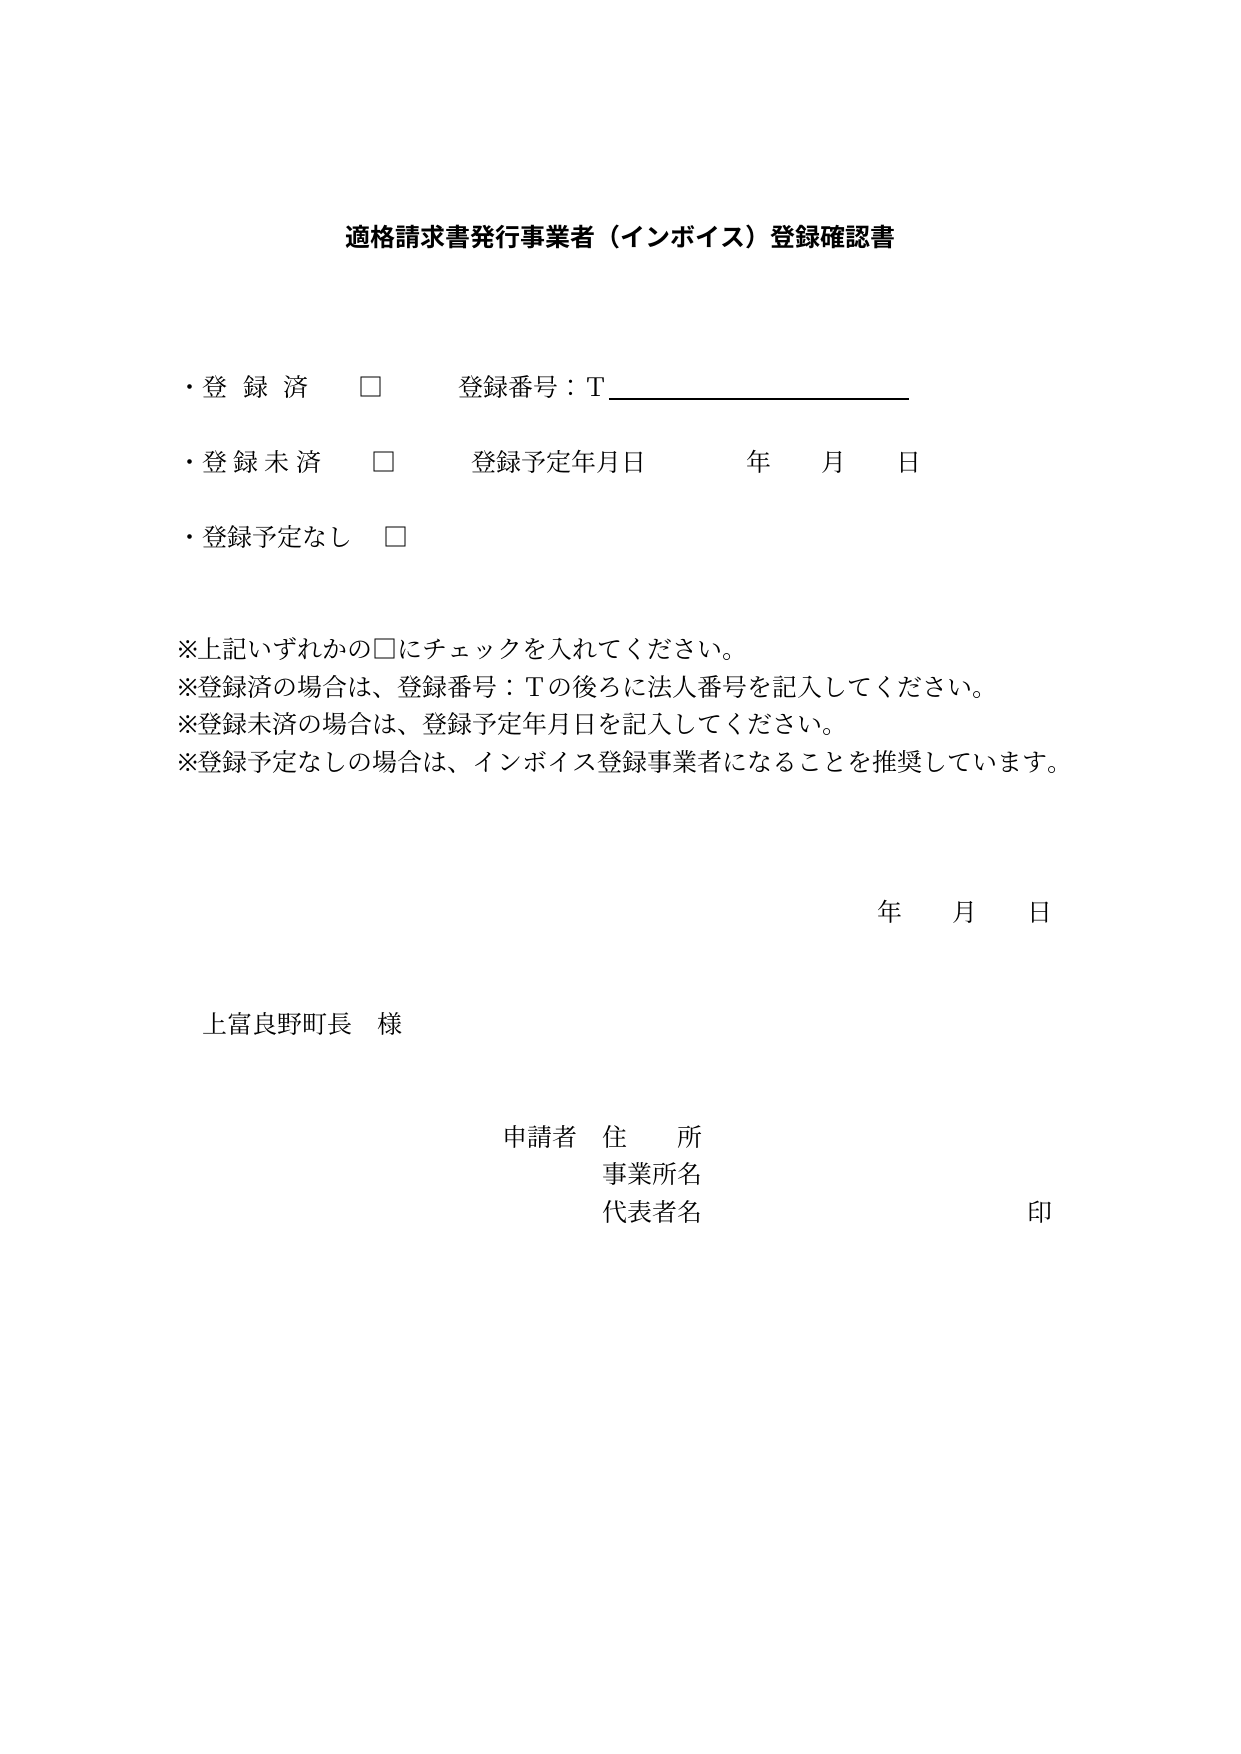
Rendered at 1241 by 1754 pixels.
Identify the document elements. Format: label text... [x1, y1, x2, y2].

text 代表者名 印 [177, 1192, 1063, 1229]
text ・登録済 □ 登録番号：Ｔ [177, 367, 1063, 404]
text 事業所名 [177, 1154, 1063, 1192]
text ※上記いずれかの□にチェックを入れてください。 [177, 629, 1063, 667]
text ※登録未済の場合は、登録予定年月日を記入してください。 [177, 704, 1063, 742]
text 適格請求書発行事業者（インボイス）登録確認書 [177, 217, 1063, 254]
text 年 月 日 [177, 892, 1063, 929]
text 申請者 住 所 [177, 1117, 1063, 1154]
text ・登録予定なし □ [177, 517, 1063, 554]
text ※登録済の場合は、登録番号：Ｔの後ろに法人番号を記入してください。 [177, 667, 1063, 704]
text ※登録予定なしの場合は、インボイス登録事業者になることを推奨しています。 [177, 742, 1063, 779]
text 上富良野町長 様 [177, 1004, 1063, 1042]
text ・登録未済 □ 登録予定年月日 年 月 日 [177, 442, 1063, 479]
